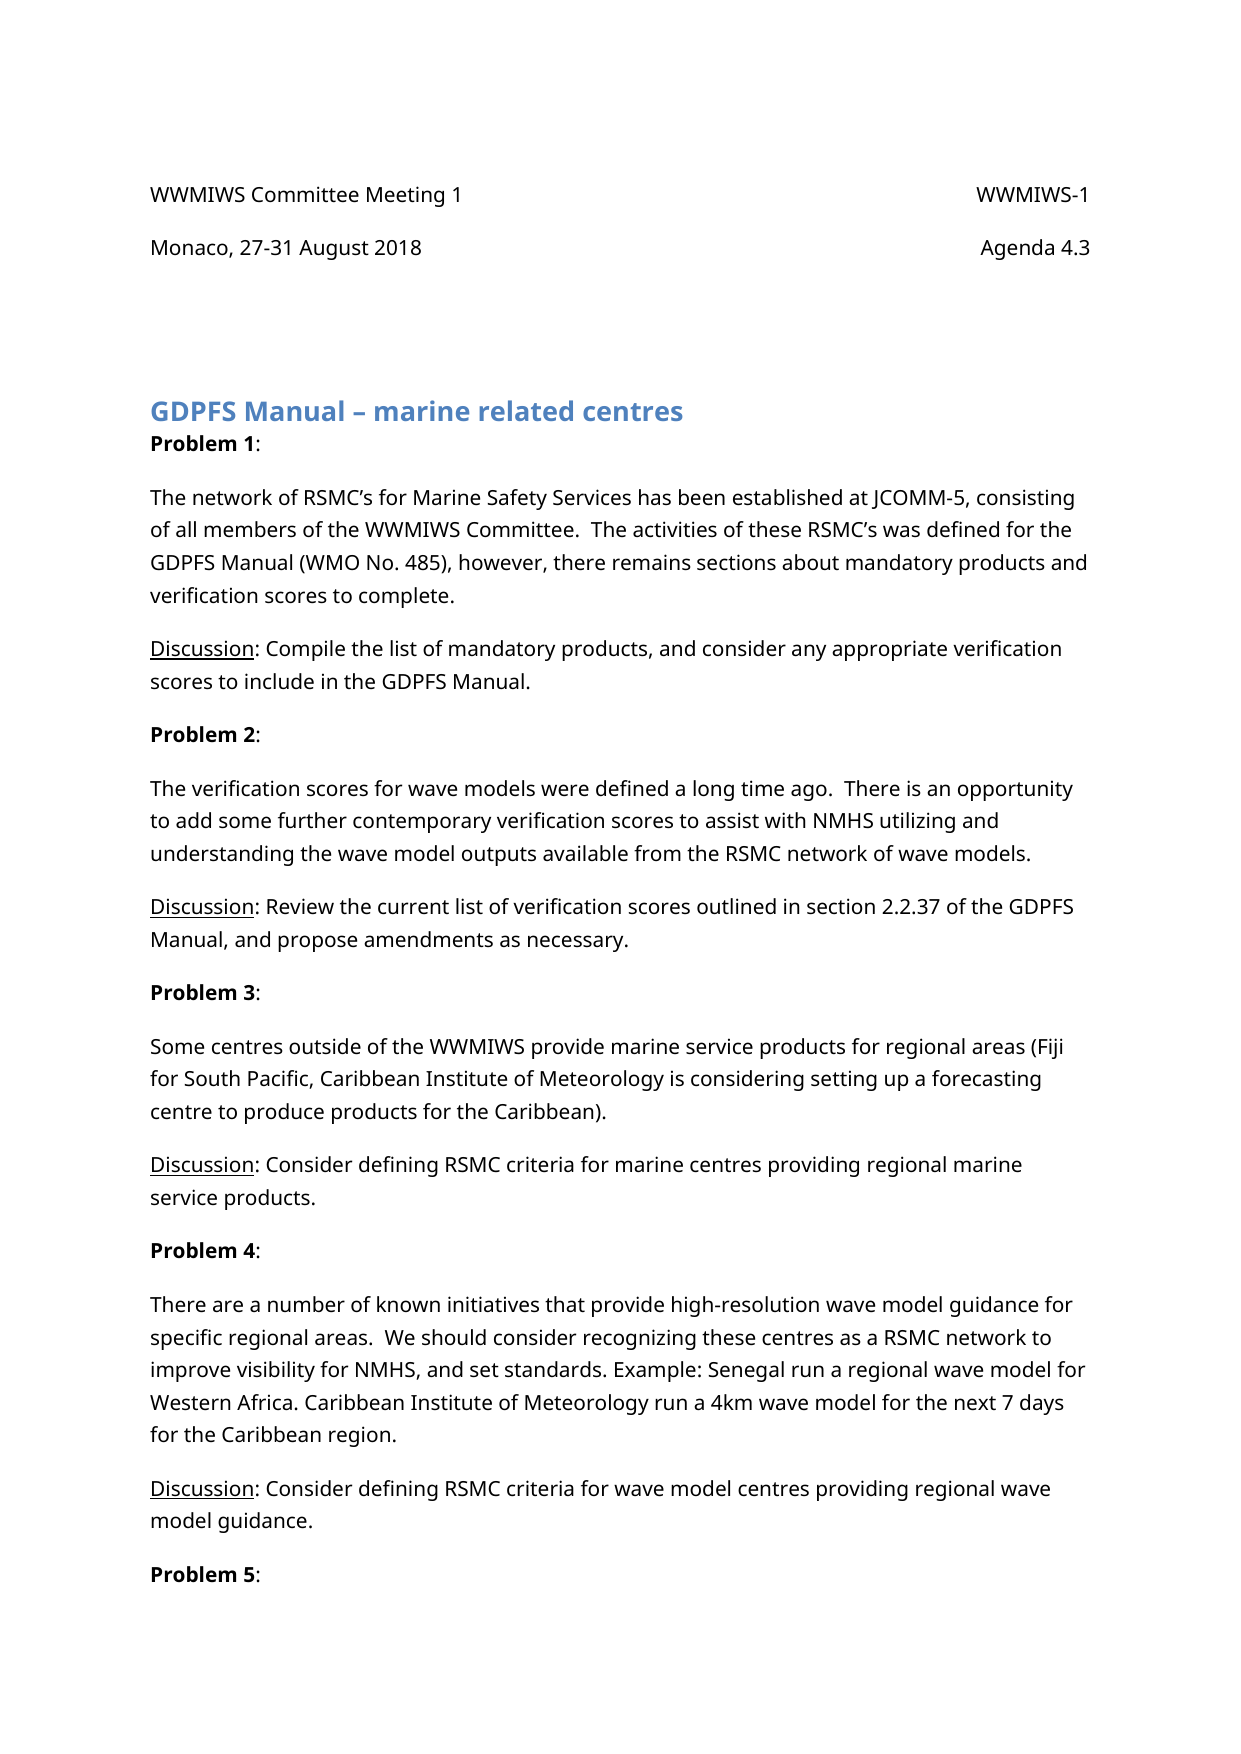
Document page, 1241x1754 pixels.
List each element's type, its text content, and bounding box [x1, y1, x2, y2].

table_cell Monaco, 27-31 August 2018 [139, 233, 620, 286]
text Problem 2: [150, 720, 1090, 749]
text The verification scores for wave models were defined a long time ago. There is an opportunity to add some further contemporary verification scores to assist with NMHS utilizing and understanding the wave model outputs available from the RSMC network of wave models. [150, 774, 1090, 867]
text The network of RSMC’s for Marine Safety Services has been established at JCOMM-5, consisting of all members of the WWMIWS Committee. The activities of these RSMC’s was defined for the GDPFS Manual (WMO No. 485), however, there remains sections about mandatory products and verification scores to complete. [150, 483, 1090, 609]
table_cell Agenda 4.3 [620, 233, 1102, 286]
text Problem 3: [150, 978, 1090, 1007]
text Discussion: Consider defining RSMC criteria for marine centres providing regional marine service products. [150, 1151, 1090, 1212]
text Problem 1: [150, 429, 1090, 458]
text Discussion: Consider defining RSMC criteria for wave model centres providing regional wave model guidance. [150, 1474, 1090, 1535]
table_header WWMIWS-1 [620, 180, 1102, 233]
text Problem 4: [150, 1237, 1090, 1265]
text There are a number of known initiatives that provide high-resolution wave model guidance for specific regional areas. We should consider recognizing these centres as a RSMC network to improve visibility for NMHS, and set standards. Example: Senegal run a regional wave model for Western Africa. Caribbean Institute of Meteorology run a 4km wave model for the next 7 days for the Caribbean region. [150, 1290, 1090, 1449]
table_header WWMIWS Committee Meeting 1 [139, 180, 620, 233]
text Discussion: Compile the list of mandatory products, and consider any appropriate verification scores to include in the GDPFS Manual. [150, 634, 1090, 695]
text Problem 5: [150, 1560, 1090, 1588]
text Discussion: Review the current list of verification scores outlined in section 2.2.37 of the GDPFS Manual, and propose amendments as necessary. [150, 892, 1090, 953]
text Some centres outside of the WWMIWS provide marine service products for regional areas (Fiji for South Pacific, Caribbean Institute of Meteorology is considering setting up a forecasting centre to produce products for the Caribbean). [150, 1032, 1090, 1126]
subtitle GDPFS Manual – marine related centres [150, 393, 1090, 429]
